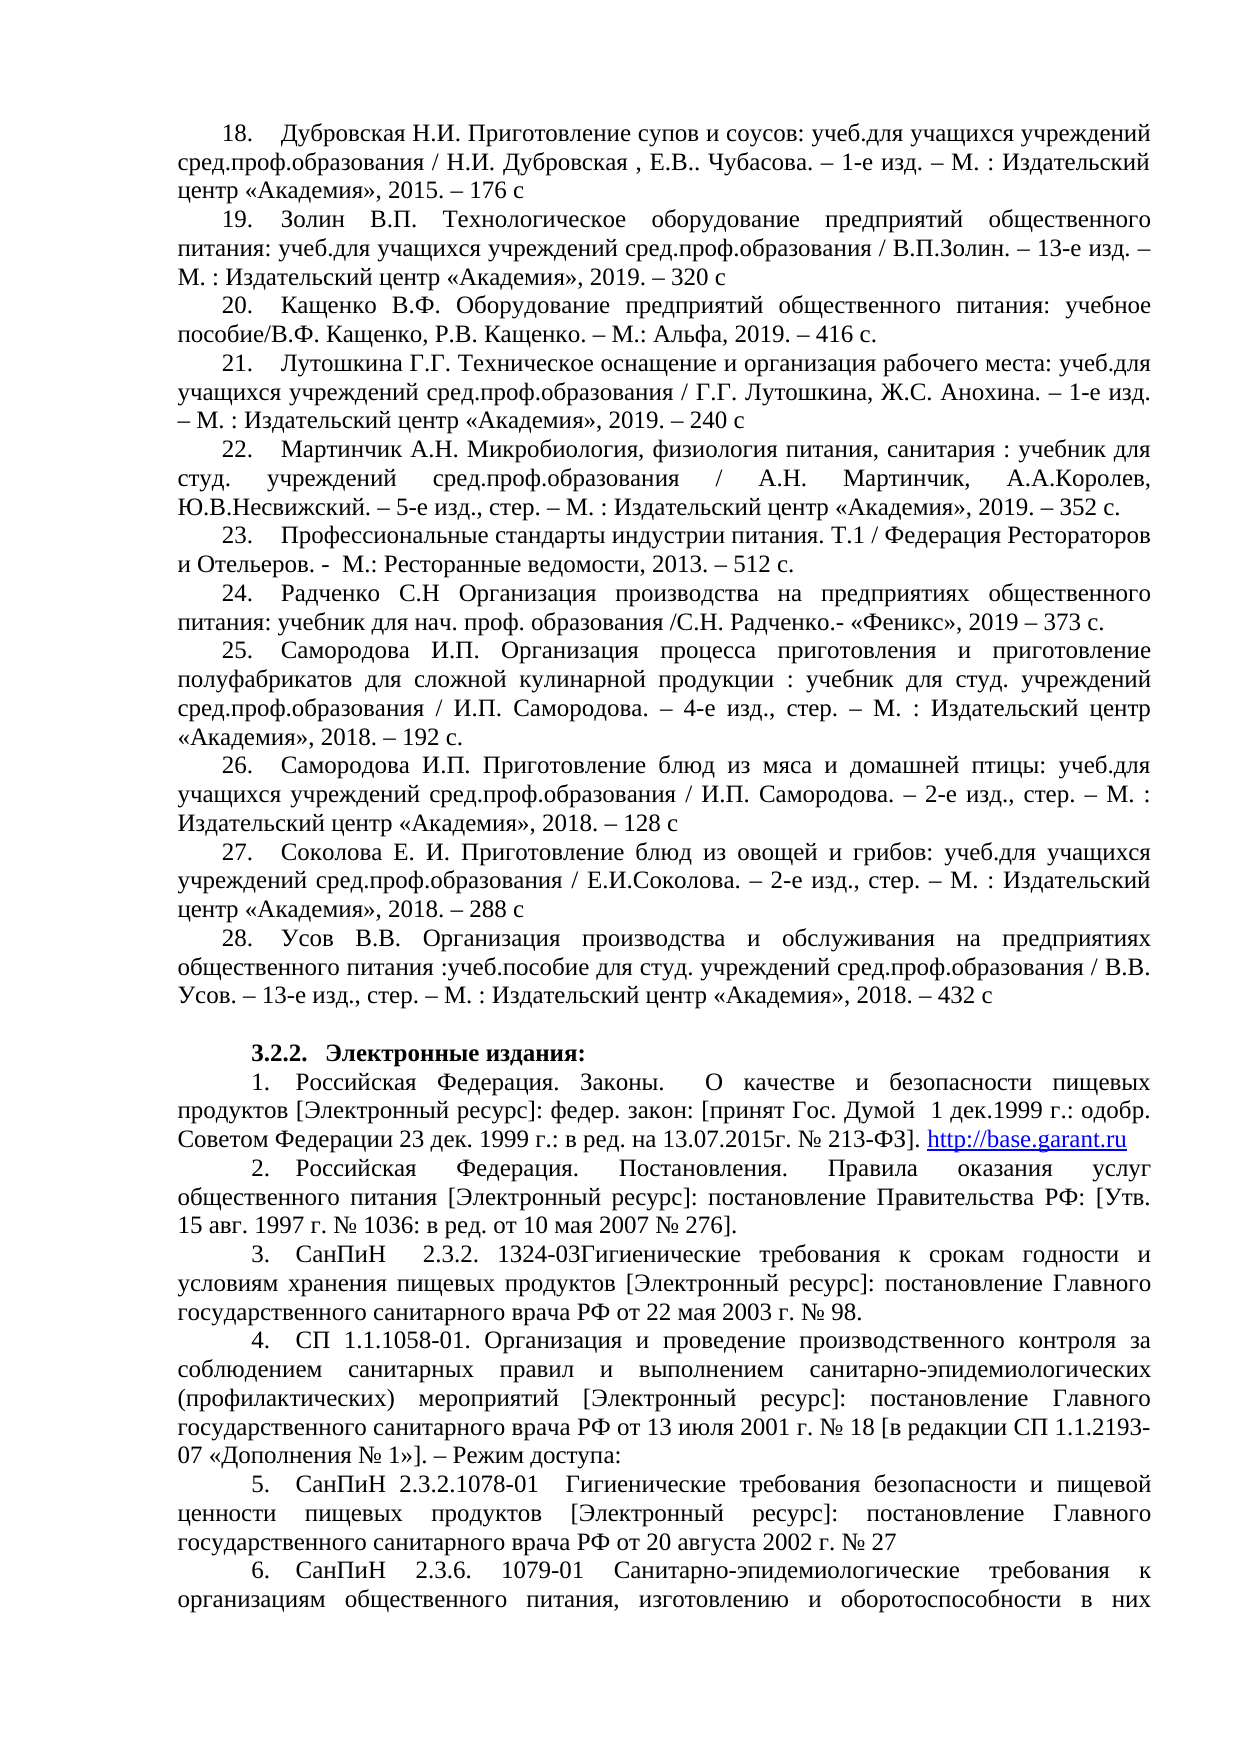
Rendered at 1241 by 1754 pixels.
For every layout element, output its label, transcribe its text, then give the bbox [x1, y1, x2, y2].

list Лутошкина Г.Г. Техническое оснащение и организация рабочего места: учеб.для учащихся учреждений сред.проф.образования / Г.Г. Лутошкина, Ж.С. Анохина. – 1-е изд. – М. : Издательский центр «Академия», 2019. – 240 с [177, 348, 1152, 434]
list Самородова И.П. Приготовление блюд из мяса и домашней птицы: учеб.для учащихся учреждений сред.проф.образования / И.П. Самородова. – 2-е изд., стер. – М. : Издательский центр «Академия», 2018. – 128 с [177, 751, 1152, 837]
list Российская Федерация. Законы. О качестве и безопасности пищевых продуктов [Электронный ресурс]: федер. закон: [принят Гос. Думой 1 дек.1999 г.: одобр. Советом Федерации 23 дек. .: в ред. на 13.07.2015г. № 213-ФЗ]. http://base.garant.ru [177, 1067, 1152, 1153]
list Дубровская Н.И. Приготовление супов и соусов: учеб.для учащихся учреждений сред.проф.образования / Н.И. Дубровская , Е.В.. Чубасова. – 1-е изд. – М. : Издательский центр «Академия», 2015. – 176 с [177, 118, 1152, 204]
list СП 1.1.1058-01. Организация и проведение производственного контроля за соблюдением санитарных правил и выполнением санитарно-эпидемиологических (профилактических) мероприятий [Электронный ресурс]: постановление Главного государственного санитарного врача РФ от 13 июля . № 18 [в редакции СП 1.1.2193-07 «Дополнения № 1»]. – Режим доступа: [177, 1326, 1152, 1469]
list Кащенко В.Ф. Оборудование предприятий общественного питания: учебное пособие/В.Ф. Кащенко, Р.В. Кащенко. – М.: Альфа, 2019. – 416 с. [177, 291, 1152, 348]
list СанПиН 2.3.2.1078-01 Гигиенические требования безопасности и пищевой ценности пищевых продуктов [Электронный ресурс]: постановление Главного государственного санитарного врача РФ от 20 августа . № 27 [177, 1469, 1152, 1556]
list Соколова Е. И. Приготовление блюд из овощей и грибов: учеб.для учащихся учреждений сред.проф.образования / Е.И.Соколова. – 2-е изд., стер. – М. : Издательский центр «Академия», 2018. – 288 с [177, 837, 1152, 923]
list Радченко С.Н Организация производства на предприятиях общественного питания: учебник для нач. проф. образования /С.Н. Радченко.- «Феникс», 2019 – 373 с. [177, 578, 1152, 636]
list Усов В.В. Организация производства и обслуживания на предприятиях общественного питания :учеб.пособие для студ. учреждений сред.проф.образования / В.В. Усов. – 13-е изд., стер. – М. : Издательский центр «Академия», 2018. – 432 с [177, 923, 1152, 1009]
list СанПиН 2.3.2. 1324-03Гигиенические требования к срокам годности и условиям хранения пищевых продуктов [Электронный ресурс]: постановление Главного государственного санитарного врача РФ от 22 мая . № 98. [177, 1239, 1152, 1326]
list Самородова И.П. Организация процесса приготовления и приготовление полуфабрикатов для сложной кулинарной продукции : учебник для студ. учреждений сред.проф.образования / И.П. Самородова. – 4-е изд., стер. – М. : Издательский центр «Академия», 2018. – 192 с. [177, 636, 1152, 751]
list Электронные издания: [177, 1038, 1152, 1067]
list Мартинчик А.Н. Микробиология, физиология питания, санитария : учебник для студ. учреждений сред.проф.образования / А.Н. Мартинчик, А.А.Королев, Ю.В.Несвижский. – 5-е изд., стер. – М. : Издательский центр «Академия», 2019. – 352 с. [177, 434, 1152, 521]
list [177, 1556, 1152, 1613]
list Профессиональные стандарты индустрии питания. Т.1 / Федерация Рестораторов и Отельеров. - М.: Ресторанные ведомости, 2013. – 512 с. [177, 521, 1152, 578]
list Российская Федерация. Постановления. Правила оказания услуг общественного питания [Электронный ресурс]: постановление Правительства РФ: [Утв. 15 авг. . № 1036: в ред. от 10 мая 2007 № 276]. [177, 1153, 1152, 1239]
list Золин В.П. Технологическое оборудование предприятий общественного питания: учеб.для учащихся учреждений сред.проф.образования / В.П.Золин. – 13-е изд. – М. : Издательский центр «Академия», 2019. – 320 с [177, 204, 1152, 291]
